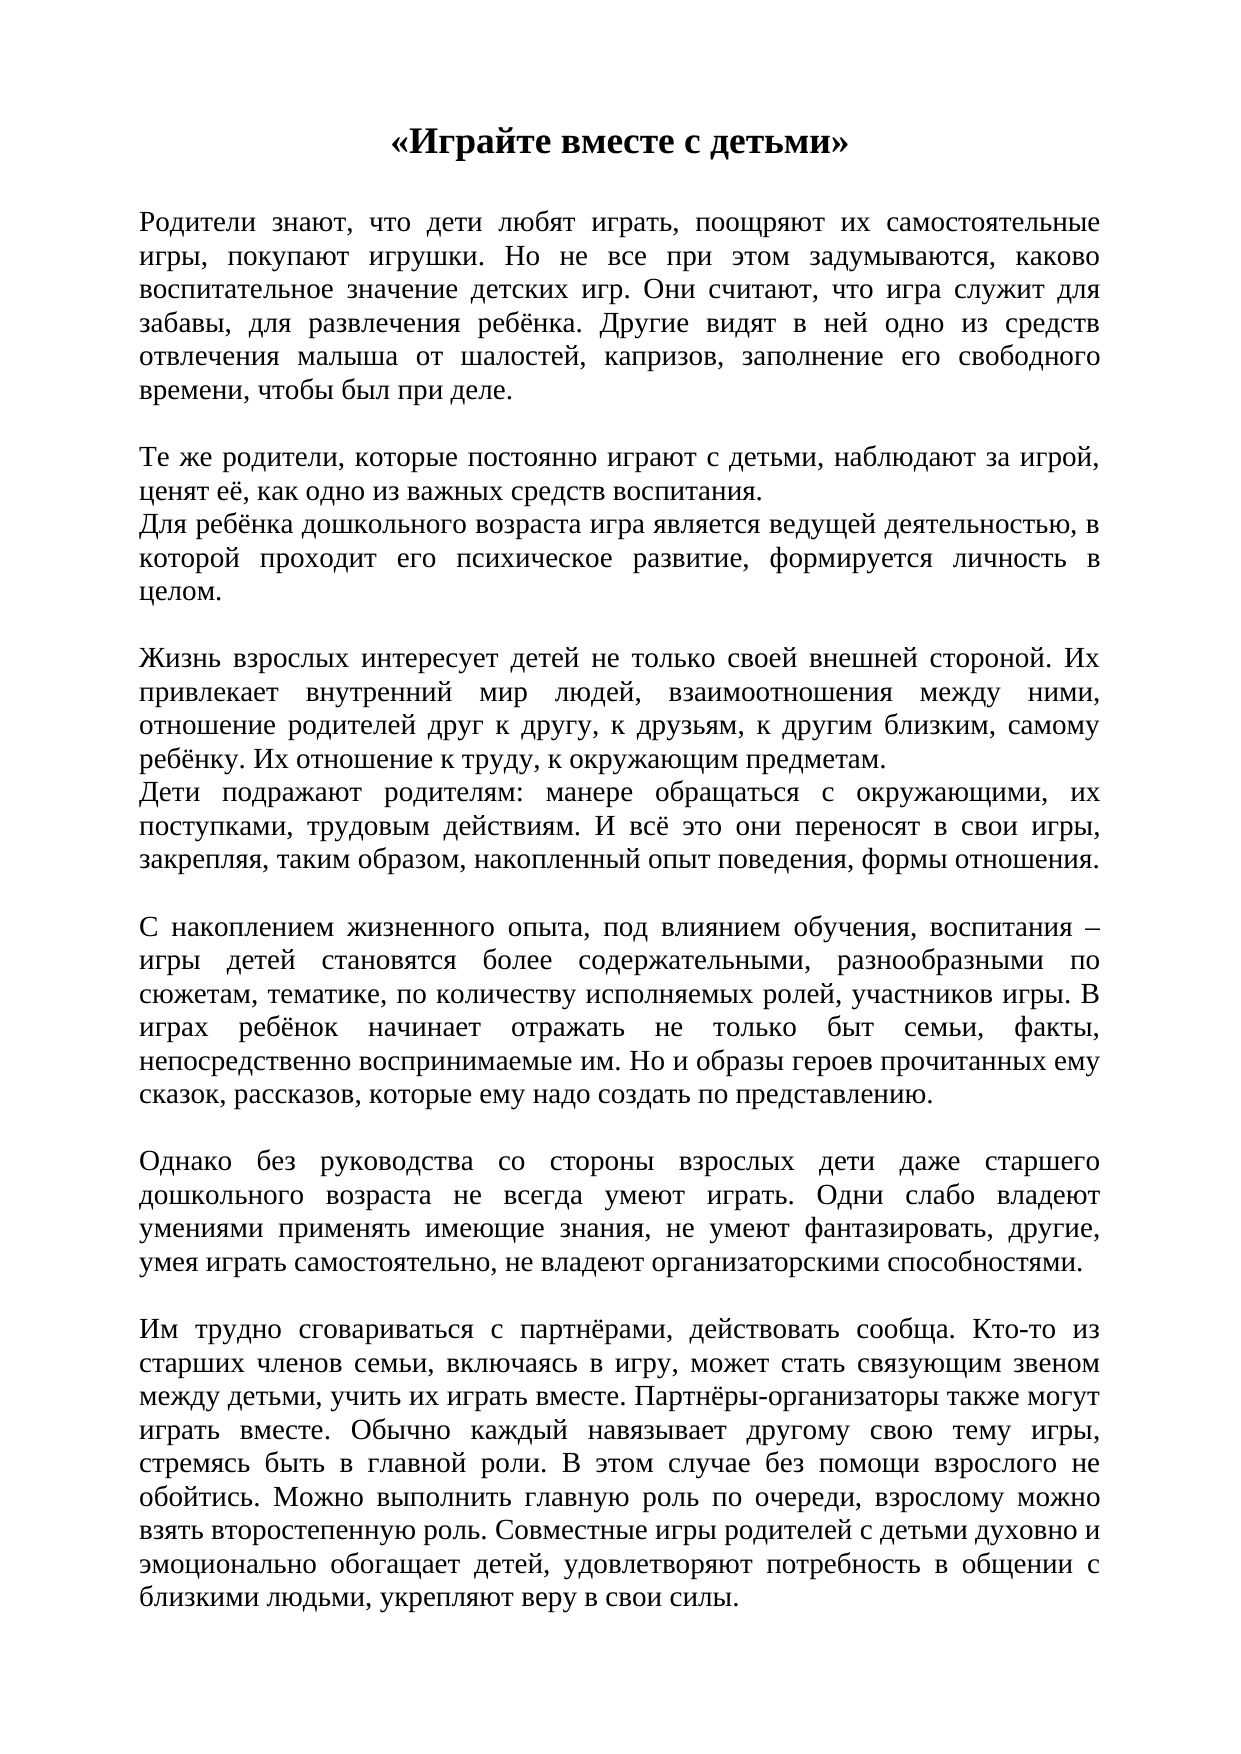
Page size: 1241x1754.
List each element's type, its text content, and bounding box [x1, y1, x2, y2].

text Им трудно сговариваться с партнёрами, действовать сообща. Кто-то из старших членов семьи, включаясь в игру, может стать связующим звеном между детьми, учить их играть вместе. Партнёры-организаторы также могут играть вместе. Обычно каждый навязывает другому свою тему игры, стремясь быть в главной роли. В этом случае без помощи взрослого не обойтись. Можно выполнить главную роль по очереди, взрослому можно взять второстепенную роль. Совместные игры родителей с детьми духовно и эмоционально обогащает детей, удовлетворяют потребность в общении с близкими людьми, укрепляют веру в свои силы. [139, 1311, 1101, 1613]
text «Играйте вместе с детьми» [139, 118, 1101, 161]
text Однако без руководства со стороны взрослых дети даже старшего дошкольного возраста не всегда умеют играть. Одни слабо владеют умениями применять имеющие знания, не умеют фантазировать, другие, умея играть самостоятельно, не владеют организаторскими способностями. [139, 1143, 1101, 1278]
text Родители знают, что дети любят играть, поощряют их самостоятельные игры, покупают игрушки. Но не все при этом задумываются, каково воспитательное значение детских игр. Они считают, что игра служит для забавы, для развлечения ребёнка. Другие видят в ней одно из средств отвлечения малыша от шалостей, капризов, заполнение его свободного времени, чтобы был при деле. [139, 204, 1101, 406]
text С накоплением жизненного опыта, под влиянием обучения, воспитания – игры детей становятся более содержательными, разнообразными по сюжетам, тематике, по количеству исполняемых ролей, участников игры. В играх ребёнок начинает отражать не только быт семьи, факты, непосредственно воспринимаемые им. Но и образы героев прочитанных ему сказок, рассказов, которые ему надо создать по представлению. [139, 909, 1101, 1110]
text Для ребёнка дошкольного возраста игра является ведущей деятельностью, в которой проходит его психическое развитие, формируется личность в целом. [139, 506, 1101, 607]
text Жизнь взрослых интересует детей не только своей внешней стороной. Их привлекает внутренний мир людей, взаимоотношения между ними, отношение родителей друг к другу, к друзьям, к другим близким, самому ребёнку. Их отношение к труду, к окружающим предметам. [139, 640, 1101, 774]
text Дети подражают родителям: манере обращаться с окружающими, их поступками, трудовым действиям. И всё это они переносят в свои игры, закрепляя, таким образом, накопленный опыт поведения, формы отношения. [139, 774, 1101, 875]
text Те же родители, которые постоянно играют с детьми, наблюдают за игрой, ценят её, как одно из важных средств воспитания. [139, 439, 1101, 506]
